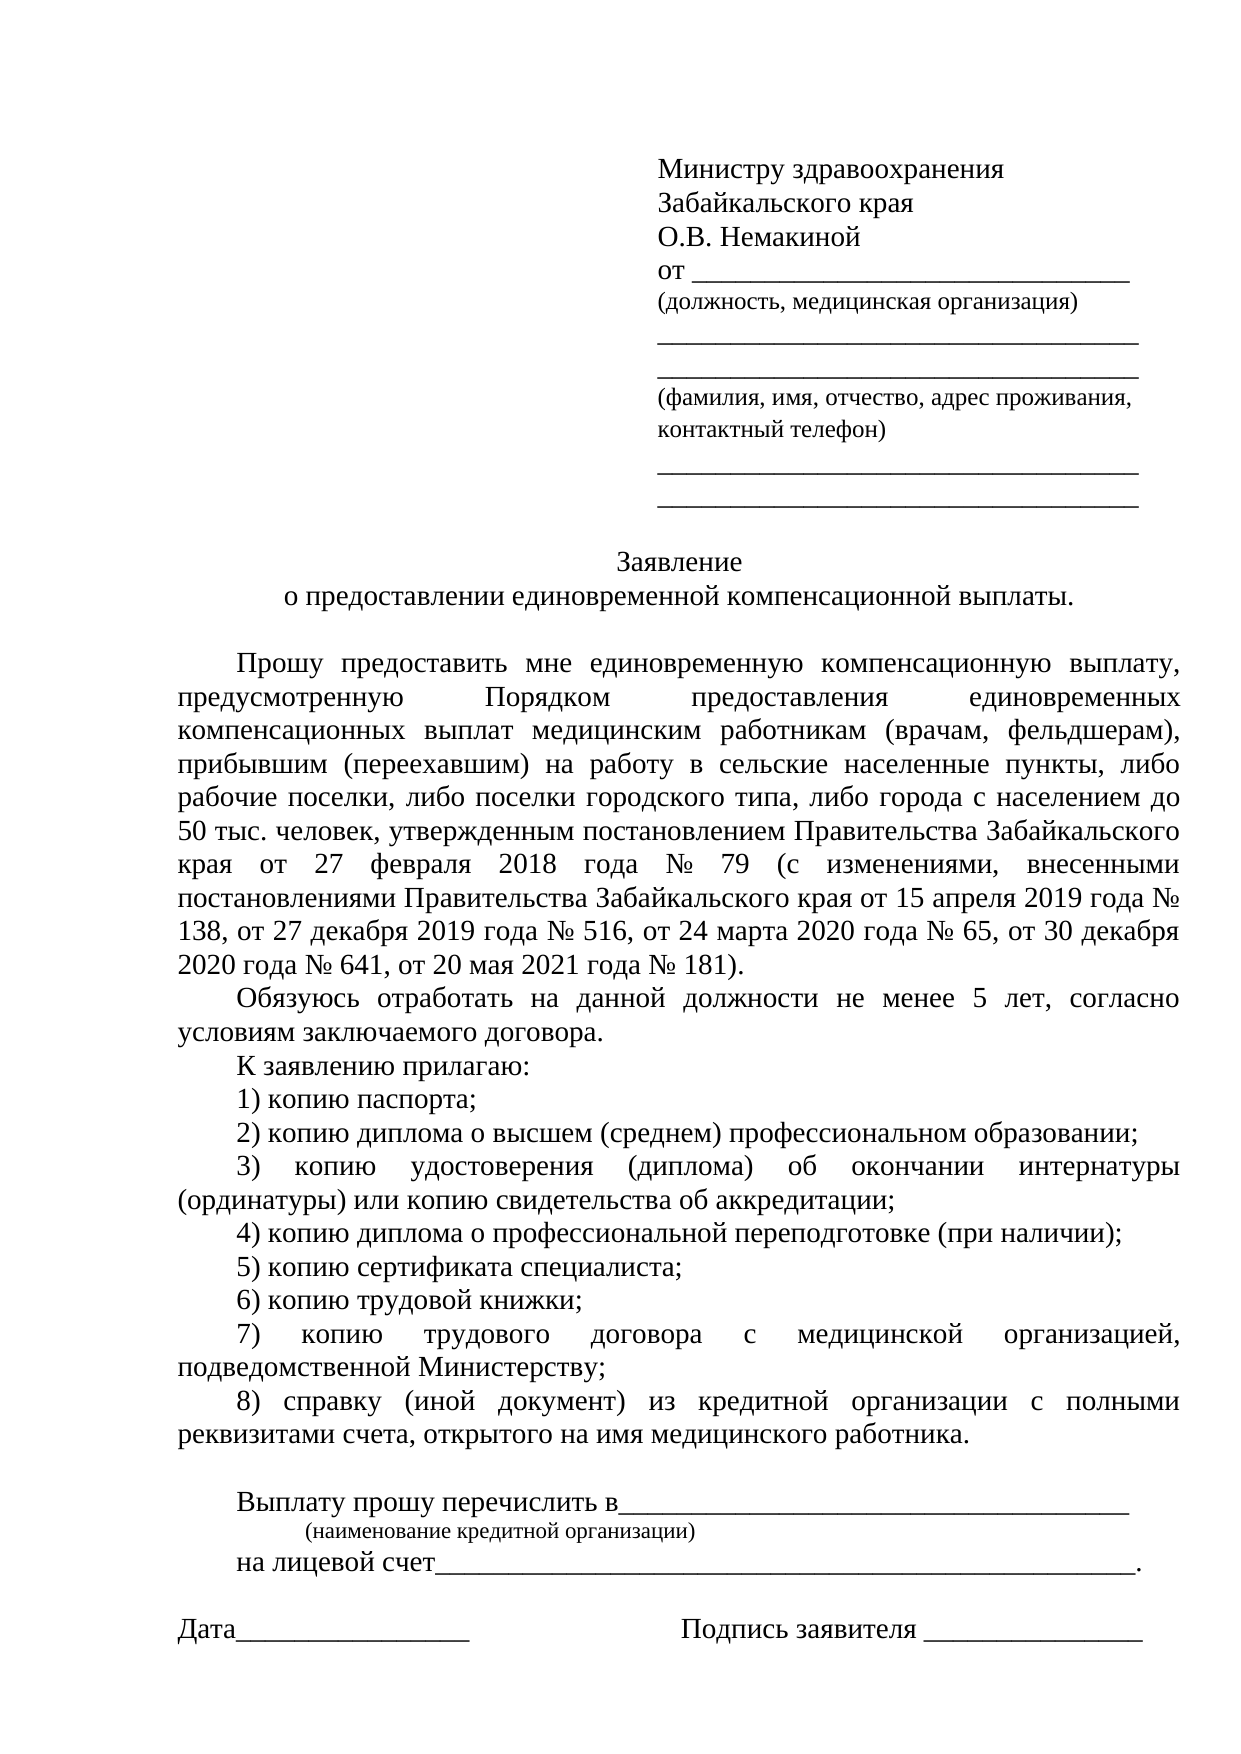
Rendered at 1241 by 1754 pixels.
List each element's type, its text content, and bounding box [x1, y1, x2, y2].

text 1) копию паспорта; [177, 1081, 1181, 1115]
text 6) копию трудовой книжки; [177, 1282, 1181, 1316]
text К заявлению прилагаю: [177, 1048, 1181, 1081]
table_header Министру здравоохранения Забайкальского края О.В. Немакиной от ______________________________ (должность, медицинская организация) _________________________________ _________________________________ (фамилия, имя, отчество, адрес проживания, контактный телефон) _________________________________ _________________________________ [646, 152, 1152, 511]
text 8) справку (иной документ) из кредитной организации с полными реквизитами счета, открытого на имя медицинского работника. [177, 1383, 1181, 1450]
text о предоставлении единовременной компенсационной выплаты. [177, 578, 1181, 612]
text Выплату прошу перечислить в___________________________________ [177, 1484, 1181, 1517]
text 3) копию удостоверения (диплома) об окончании интернатуры (ординатуры) или копию свидетельства об аккредитации; [177, 1148, 1181, 1215]
text (наименование кредитной организации) [177, 1517, 1181, 1544]
text Заявление [177, 544, 1181, 578]
text 4) копию диплома о профессиональной переподготовке (при наличии); [177, 1215, 1181, 1249]
text 2) копию диплома о высшем (среднем) профессиональном образовании; [177, 1115, 1181, 1148]
text 7) копию трудового договора с медицинской организацией, подведомственной Министерству; [177, 1316, 1181, 1383]
text Обязуюсь отработать на данной должности не менее 5 лет, согласно условиям заключаемого договора. [177, 981, 1181, 1048]
text 5) копию сертификата специалиста; [177, 1249, 1181, 1282]
text на лицевой счет________________________________________________. [177, 1544, 1181, 1577]
text Дата________________ Подпись заявителя _______________ [177, 1611, 1181, 1644]
text Прошу предоставить мне единовременную компенсационную выплату, предусмотренную Порядком предоставления единовременных компенсационных выплат медицинским работникам (врачам, фельдшерам), прибывшим (переехавшим) на работу в сельские населенные пункты, либо рабочие поселки, либо поселки городского типа, либо города с населением до 50 тыс. человек, утвержденным постановлением Правительства Забайкальского края от 27 февраля 2018 года № 79 (с изменениями, внесенными постановлениями Правительства Забайкальского края от 15 апреля 2019 года № 138, от 27 декабря 2019 года № 516, от 24 марта 2020 года № 65, от 30 декабря 2020 года № 641, от 20 мая 2021 года № 181). [177, 645, 1181, 981]
